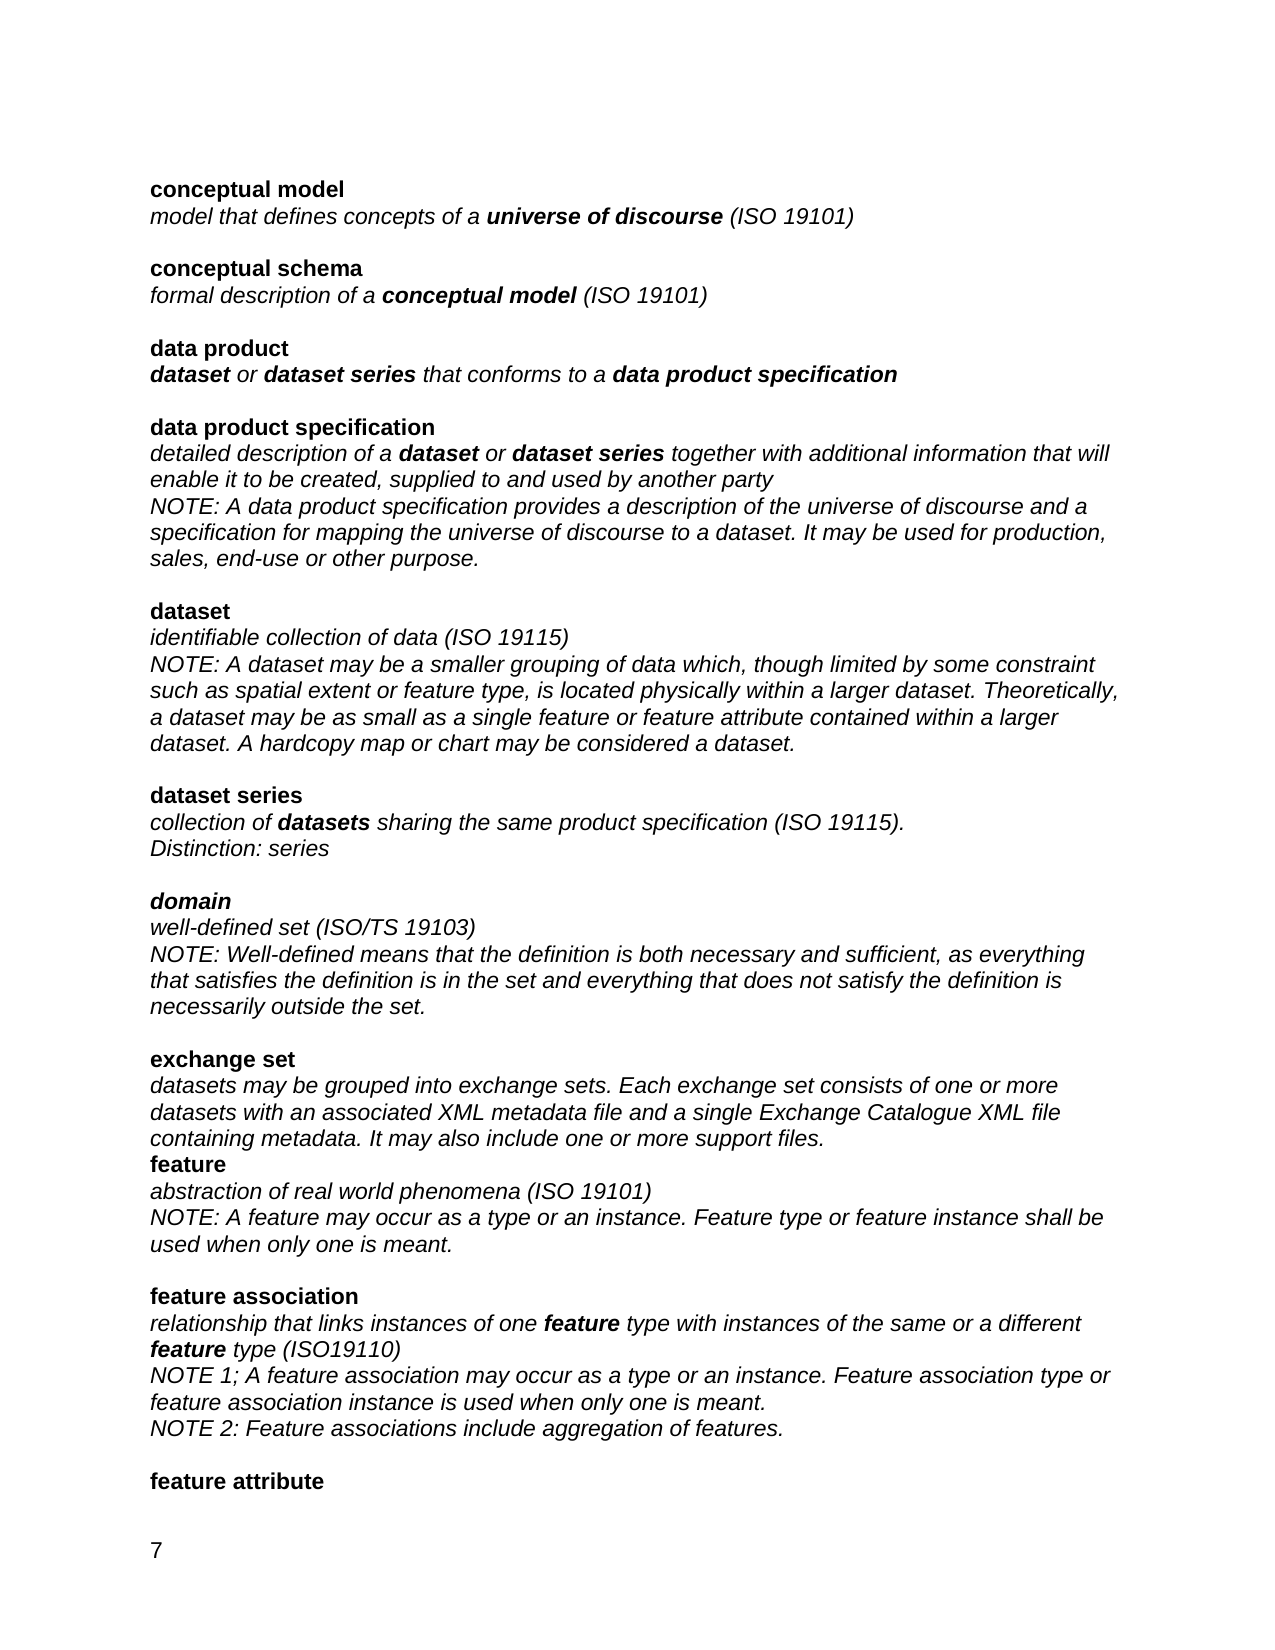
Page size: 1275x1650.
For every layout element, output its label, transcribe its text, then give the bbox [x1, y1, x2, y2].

text formal description of a conceptual model (ISO 19101) [150, 282, 1125, 308]
text conceptual model [150, 176, 1125, 203]
text NOTE: Well-defined means that the definition is both necessary and sufficient, as everything that satisfies the definition is in the set and everything that does not satisfy the definition is necessarily outside the set. [150, 941, 1125, 1020]
text detailed description of a dataset or dataset series together with additional information that will enable it to be created, supplied to and used by another party [150, 440, 1125, 493]
text well-defined set (ISO/TS 19103) [150, 914, 1125, 941]
text dataset or dataset series that conforms to a data product specification [150, 361, 1125, 387]
text feature attribute [150, 1468, 1125, 1494]
text dataset series [150, 782, 1125, 809]
text NOTE: A dataset may be a smaller grouping of data which, though limited by some constraint such as spatial extent or feature type, is located physically within a larger dataset. Theoretically, a dataset may be as small as a single feature or feature attribute contained within a larger dataset. A hardcopy map or chart may be considered a dataset. [150, 651, 1125, 756]
text NOTE: A data product specification provides a description of the universe of discourse and a specification for mapping the universe of discourse to a dataset. It may be used for production, sales, end-use or other purpose. [150, 493, 1125, 572]
text identifiable collection of data (ISO 19115) [150, 624, 1125, 651]
text data product specification [150, 413, 1125, 440]
text domain [150, 888, 1125, 914]
text conceptual schema [150, 255, 1125, 282]
text Distinction: series [150, 835, 1125, 862]
text feature [150, 1151, 1125, 1178]
text NOTE 2: Feature associations include aggregation of features. [150, 1415, 1125, 1441]
text exchange set [150, 1046, 1125, 1072]
text feature association [150, 1283, 1125, 1309]
text data product [150, 334, 1125, 361]
text collection of datasets sharing the same product specification (ISO 19115). [150, 809, 1125, 835]
text dataset [150, 598, 1125, 624]
text abstraction of real world phenomena (ISO 19101) [150, 1178, 1125, 1204]
text NOTE 1; A feature association may occur as a type or an instance. Feature association type or feature association instance is used when only one is meant. [150, 1362, 1125, 1415]
text relationship that links instances of one feature type with instances of the same or a different feature type (ISO19110) [150, 1309, 1125, 1362]
text datasets may be grouped into exchange sets. Each exchange set consists of one or more datasets with an associated XML metadata file and a single Exchange Catalogue XML file containing metadata. It may also include one or more support files. [150, 1072, 1125, 1151]
text NOTE: A feature may occur as a type or an instance. Feature type or feature instance shall be used when only one is meant. [150, 1204, 1125, 1257]
text model that defines concepts of a universe of discourse (ISO 19101) [150, 203, 1125, 229]
